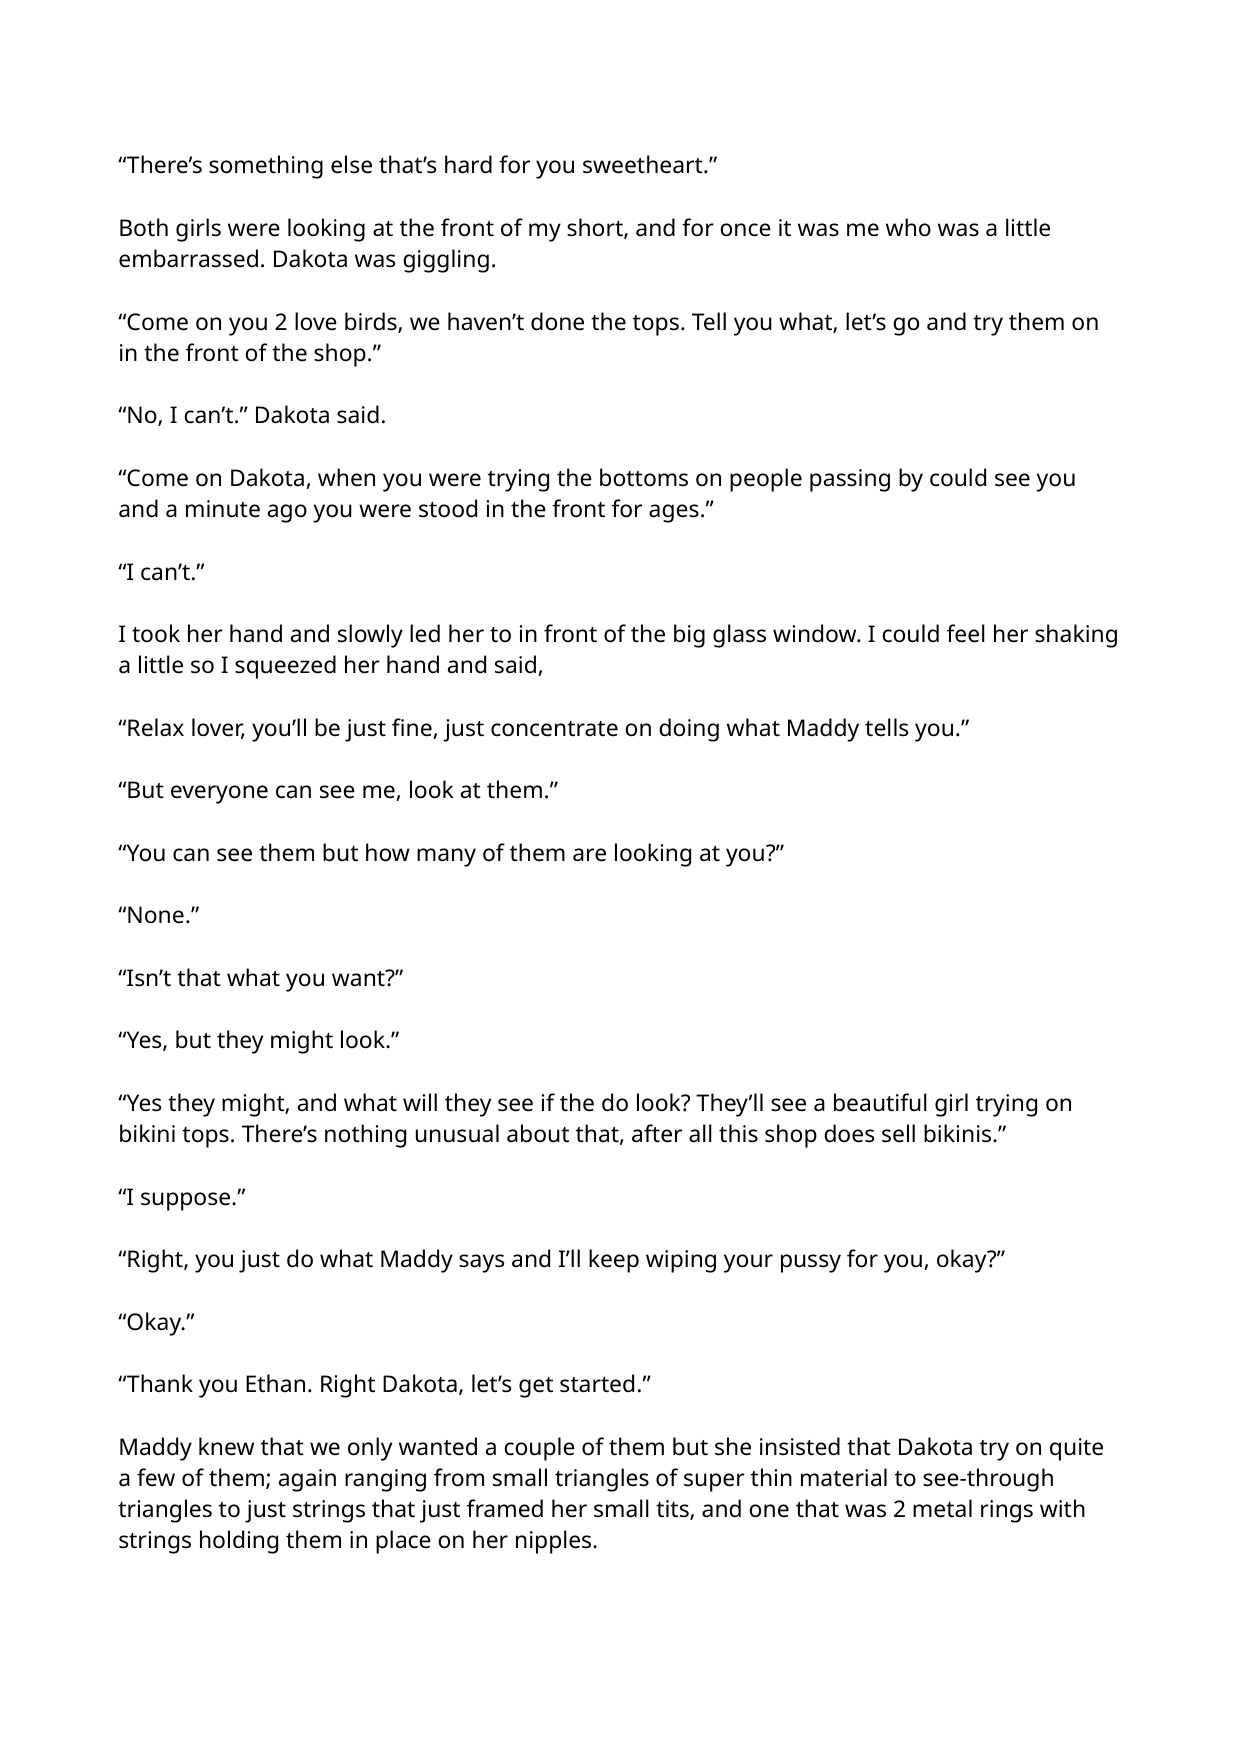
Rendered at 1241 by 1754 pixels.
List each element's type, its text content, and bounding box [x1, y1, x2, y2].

text “Relax lover, you’ll be just fine, just concentrate on doing what Maddy tells you.” [118, 712, 1122, 743]
text “Thank you Ethan. Right Dakota, let’s get started.” [118, 1368, 1122, 1399]
text Maddy knew that we only wanted a couple of them but she insisted that Dakota try on quite a few of them; again ranging from small triangles of super thin material to see-through triangles to just strings that just framed her small tits, and one that was 2 metal rings with strings holding them in place on her nipples. [118, 1431, 1122, 1556]
text “Come on Dakota, when you were trying the bottoms on people passing by could see you and a minute ago you were stood in the front for ages.” [118, 462, 1122, 524]
text Both girls were looking at the front of my short, and for once it was me who was a little embarrassed. Dakota was giggling. [118, 212, 1122, 274]
text “I can’t.” [118, 556, 1122, 587]
text “Isn’t that what you want?” [118, 962, 1122, 993]
text “No, I can’t.” Dakota said. [118, 399, 1122, 431]
text “You can see them but how many of them are looking at you?” [118, 837, 1122, 868]
text “There’s something else that’s hard for you sweetheart.” [118, 149, 1122, 181]
text “I suppose.” [118, 1181, 1122, 1212]
text “None.” [118, 899, 1122, 931]
text I took her hand and slowly led her to in front of the big glass window. I could feel her shaking a little so I squeezed her hand and said, [118, 618, 1122, 681]
text “Come on you 2 love birds, we haven’t done the tops. Tell you what, let’s go and try them on in the front of the shop.” [118, 306, 1122, 368]
text “Right, you just do what Maddy says and I’ll keep wiping your pussy for you, okay?” [118, 1243, 1122, 1274]
text “Yes they might, and what will they see if the do look? They’ll see a beautiful girl trying on bikini tops. There’s nothing unusual about that, after all this shop does sell bikinis.” [118, 1087, 1122, 1149]
text “Okay.” [118, 1306, 1122, 1337]
text “But everyone can see me, look at them.” [118, 774, 1122, 806]
text “Yes, but they might look.” [118, 1024, 1122, 1056]
